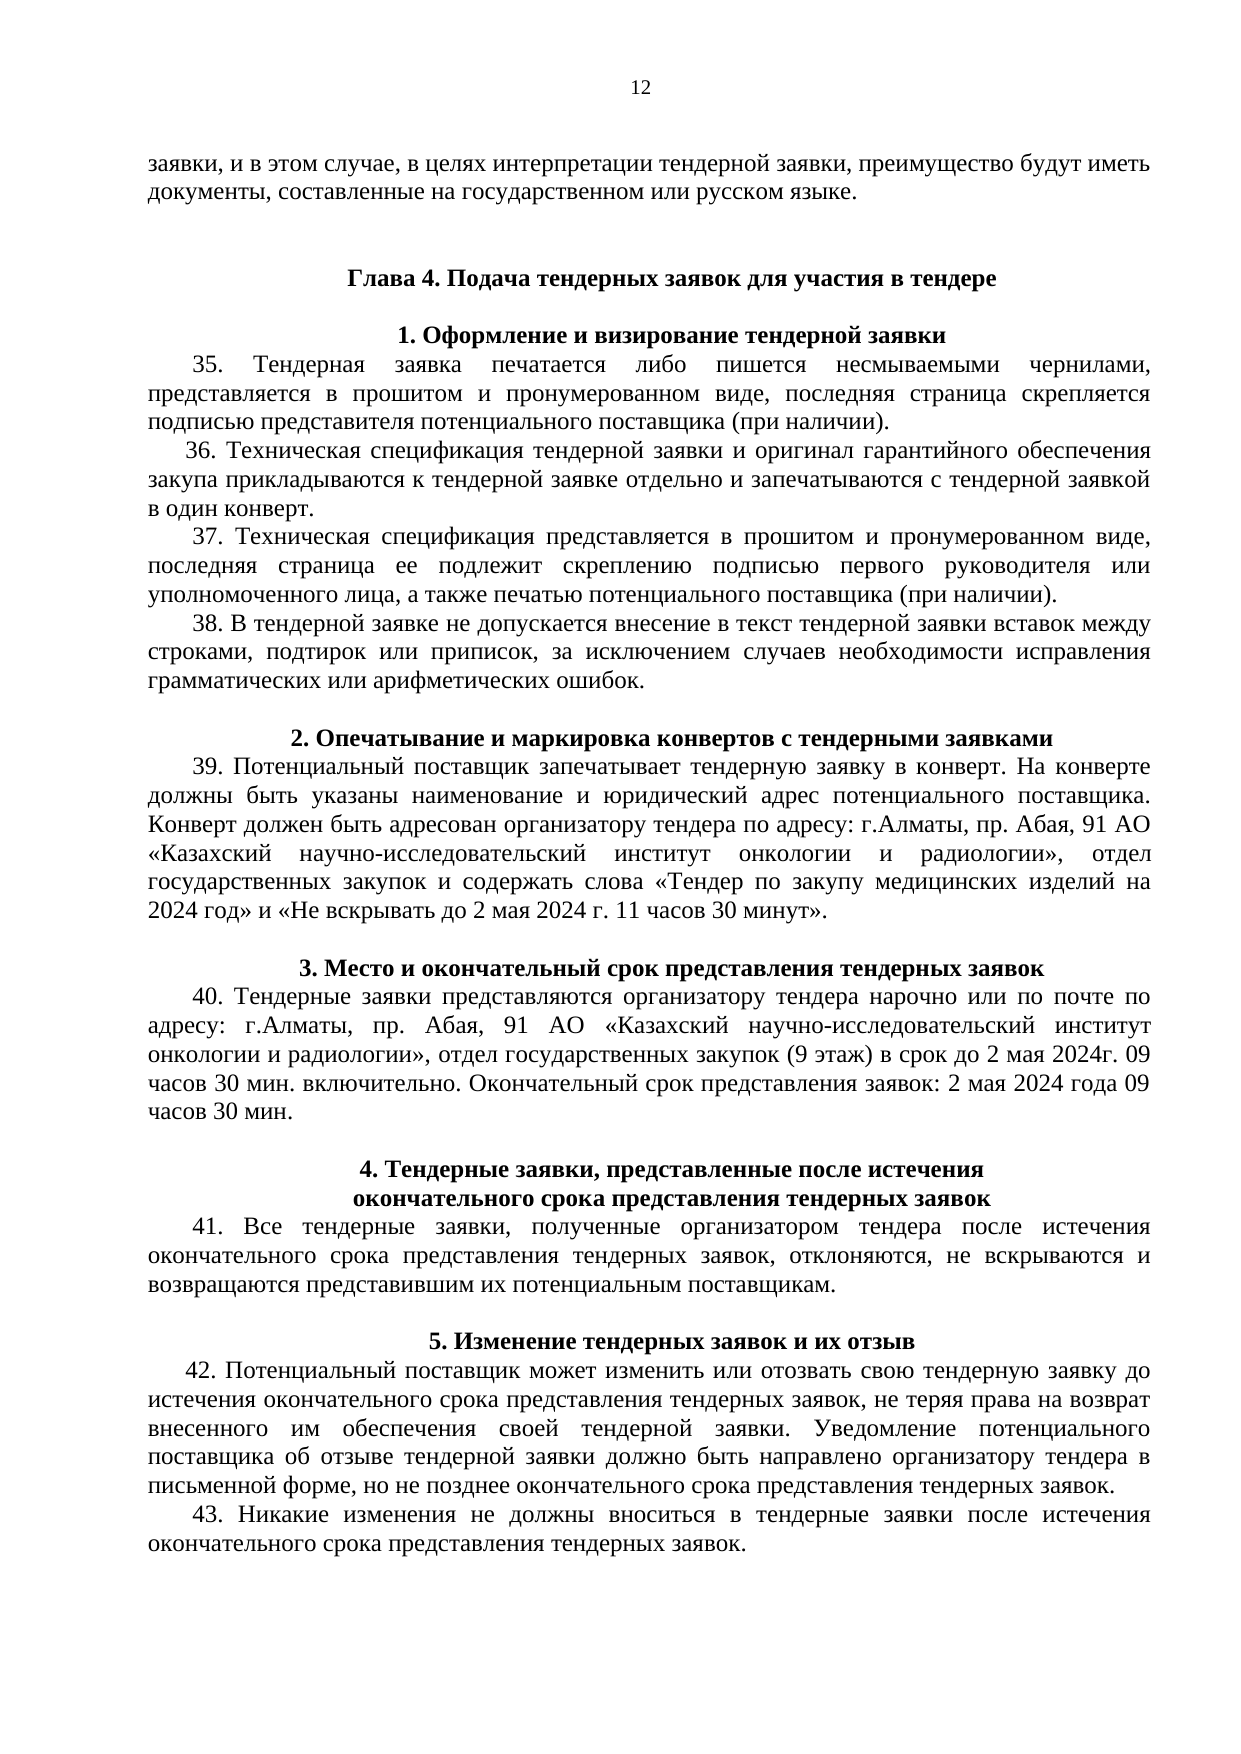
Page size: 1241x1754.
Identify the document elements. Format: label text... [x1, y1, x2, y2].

text 37. Техническая спецификация представляется в прошитом и пронумерованном виде, последняя страница ее подлежит скреплению подписью первого руководителя или уполномоченного лица, а также печатью потенциального поставщика (при наличии). [148, 521, 1152, 608]
text 40. Тендерные заявки представляются организатору тендера нарочно или по почте по адресу: г.Алматы, пр. Абая, 91 АО «Казахский научно-исследовательский институт онкологии и радиологии», отдел государственных закупок (9 этаж) в срок до 2 мая 2024г. 09 часов 30 мин. включительно. Окончательный срок представления заявок: 2 мая 2024 года 09 часов 30 мин. [148, 981, 1152, 1125]
text Глава 4. Подача тендерных заявок для участия в тендере [148, 263, 1152, 291]
text 3. Место и окончательный срок представления тендерных заявок [148, 953, 1152, 981]
text 2. Опечатывание и маркировка конвертов с тендерными заявками [148, 723, 1152, 751]
text 41. Все тендерные заявки, полученные организатором тендера после истечения окончательного срока представления тендерных заявок, отклоняются, не вскрываются и возвращаются представившим их потенциальным поставщикам. [148, 1211, 1152, 1298]
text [148, 148, 1152, 205]
text 42. Потенциальный поставщик может изменить или отозвать свою тендерную заявку до истечения окончательного срока представления тендерных заявок, не теряя права на возврат внесенного им обеспечения своей тендерной заявки. Уведомление потенциального поставщика об отзыве тендерной заявки должно быть направлено организатору тендера в письменной форме, но не позднее окончательного срока представления тендерных заявок. [148, 1355, 1152, 1499]
text окончательного срока представления тендерных заявок [148, 1183, 1152, 1211]
text 1. Оформление и визирование тендерной заявки [148, 320, 1152, 349]
text 43. Никакие изменения не должны вноситься в тендерные заявки после истечения окончательного срока представления тендерных заявок. [148, 1499, 1152, 1556]
text 39. Потенциальный поставщик запечатывает тендерную заявку в конверт. На конверте должны быть указаны наименование и юридический адрес потенциального поставщика. Конверт должен быть адресован организатору тендера по адресу: г.Алматы, пр. Абая, 91 АО «Казахский научно-исследовательский институт онкологии и радиологии», отдел государственных закупок и содержать слова «Тендер по закупу медицинских изделий на 2024 год» и «Не вскрывать до 2 мая 2024 г. 11 часов 30 минут». [148, 751, 1152, 924]
text 4. Тендерные заявки, представленные после истечения [148, 1154, 1152, 1183]
text 5. Изменение тендерных заявок и их отзыв [148, 1326, 1152, 1355]
text 35. Тендерная заявка печатается либо пишется несмываемыми чернилами, представляется в прошитом и пронумерованном виде, последняя страница скрепляется подписью представителя потенциального поставщика (при наличии). [148, 349, 1152, 435]
text 36. Техническая спецификация тендерной заявки и оригинал гарантийного обеспечения закупа прикладываются к тендерной заявке отдельно и запечатываются с тендерной заявкой в один конверт. [148, 435, 1152, 521]
text 38. В тендерной заявке не допускается внесение в текст тендерной заявки вставок между строками, подтирок или приписок, за исключением случаев необходимости исправления грамматических или арифметических ошибок. [148, 608, 1152, 694]
